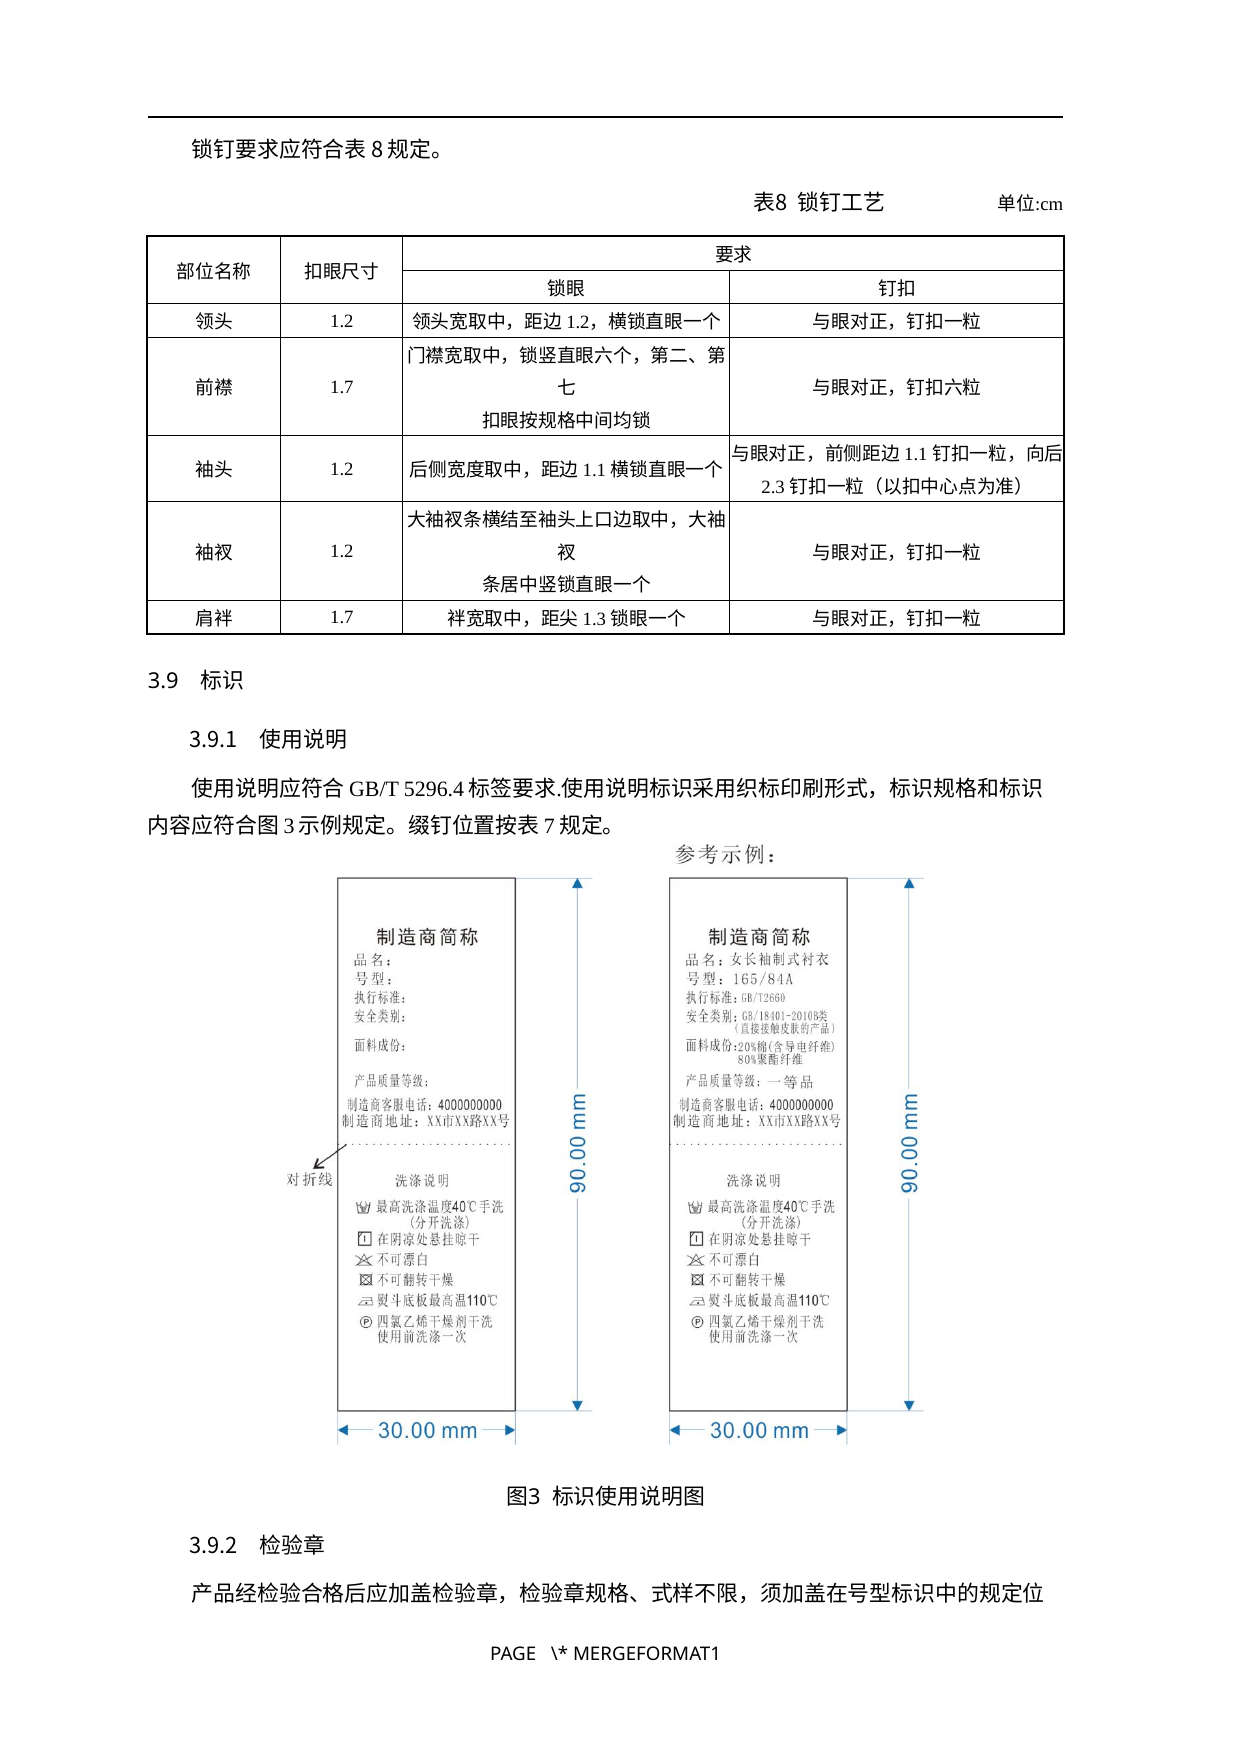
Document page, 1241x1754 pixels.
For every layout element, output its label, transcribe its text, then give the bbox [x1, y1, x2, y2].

table_cell 与眼对正，钉扣一粒 [730, 304, 1063, 337]
table_header 要求 [403, 237, 1063, 269]
table_cell 门襟宽取中，锁竖直眼六个，第二、第七 扣眼按规格中间均锁 [403, 338, 729, 435]
list 标识使用说明图 [148, 1478, 1063, 1511]
table_cell 后侧宽度取中，距边 1.1 横锁直眼一个 [403, 436, 729, 501]
table_cell 与眼对正，钉扣六粒 [730, 338, 1063, 435]
text 使用说明应符合GB/T 5296.4标签要求.使用说明标识采用织标印刷形式，标识规格和标识内容应符合图3示例规定。缀钉位置按表7规定。 [148, 770, 1063, 840]
table_cell 肩袢 [148, 601, 280, 633]
table_cell 1.2 [281, 436, 402, 501]
table_cell 1.7 [281, 601, 402, 633]
table_cell 与眼对正，钉扣一粒 [730, 601, 1063, 633]
table_cell 与眼对正，前侧距边 1.1 钉扣一粒，向后 2.3 钉扣一粒（以扣中心点为准） [730, 436, 1063, 501]
table_cell 锁眼 [403, 271, 729, 303]
list 检验章 [189, 1527, 1063, 1560]
table_cell 大袖衩条横结至袖头上口边取中，大袖衩 条居中竖锁直眼一个 [403, 502, 729, 600]
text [148, 1576, 1063, 1608]
table_header 部位名称 [148, 237, 280, 303]
table_cell 1.2 [281, 502, 402, 600]
table_cell 领头宽取中，距边 1.2，横锁直眼一个 [403, 304, 729, 337]
text 锁钉要求应符合表8规定。 [148, 131, 1063, 164]
table_cell 前襟 [148, 338, 280, 435]
table_cell 袖衩 [148, 502, 280, 600]
table_cell 领头 [148, 304, 280, 337]
table_cell 袢宽取中，距尖 1.3 锁眼一个 [403, 601, 729, 633]
table_header 扣眼尺寸 [281, 237, 402, 303]
picture [286, 844, 924, 1445]
table_cell 与眼对正，钉扣一粒 [730, 502, 1063, 600]
table_cell 钉扣 [730, 271, 1063, 303]
list 使用说明 [189, 722, 1063, 754]
subtitle 标识 [148, 662, 1063, 695]
table_cell 1.2 [281, 304, 402, 337]
table_cell 袖头 [148, 436, 280, 501]
table_cell 1.7 [281, 338, 402, 435]
list 锁钉工艺 单位:cm [190, 184, 1063, 217]
